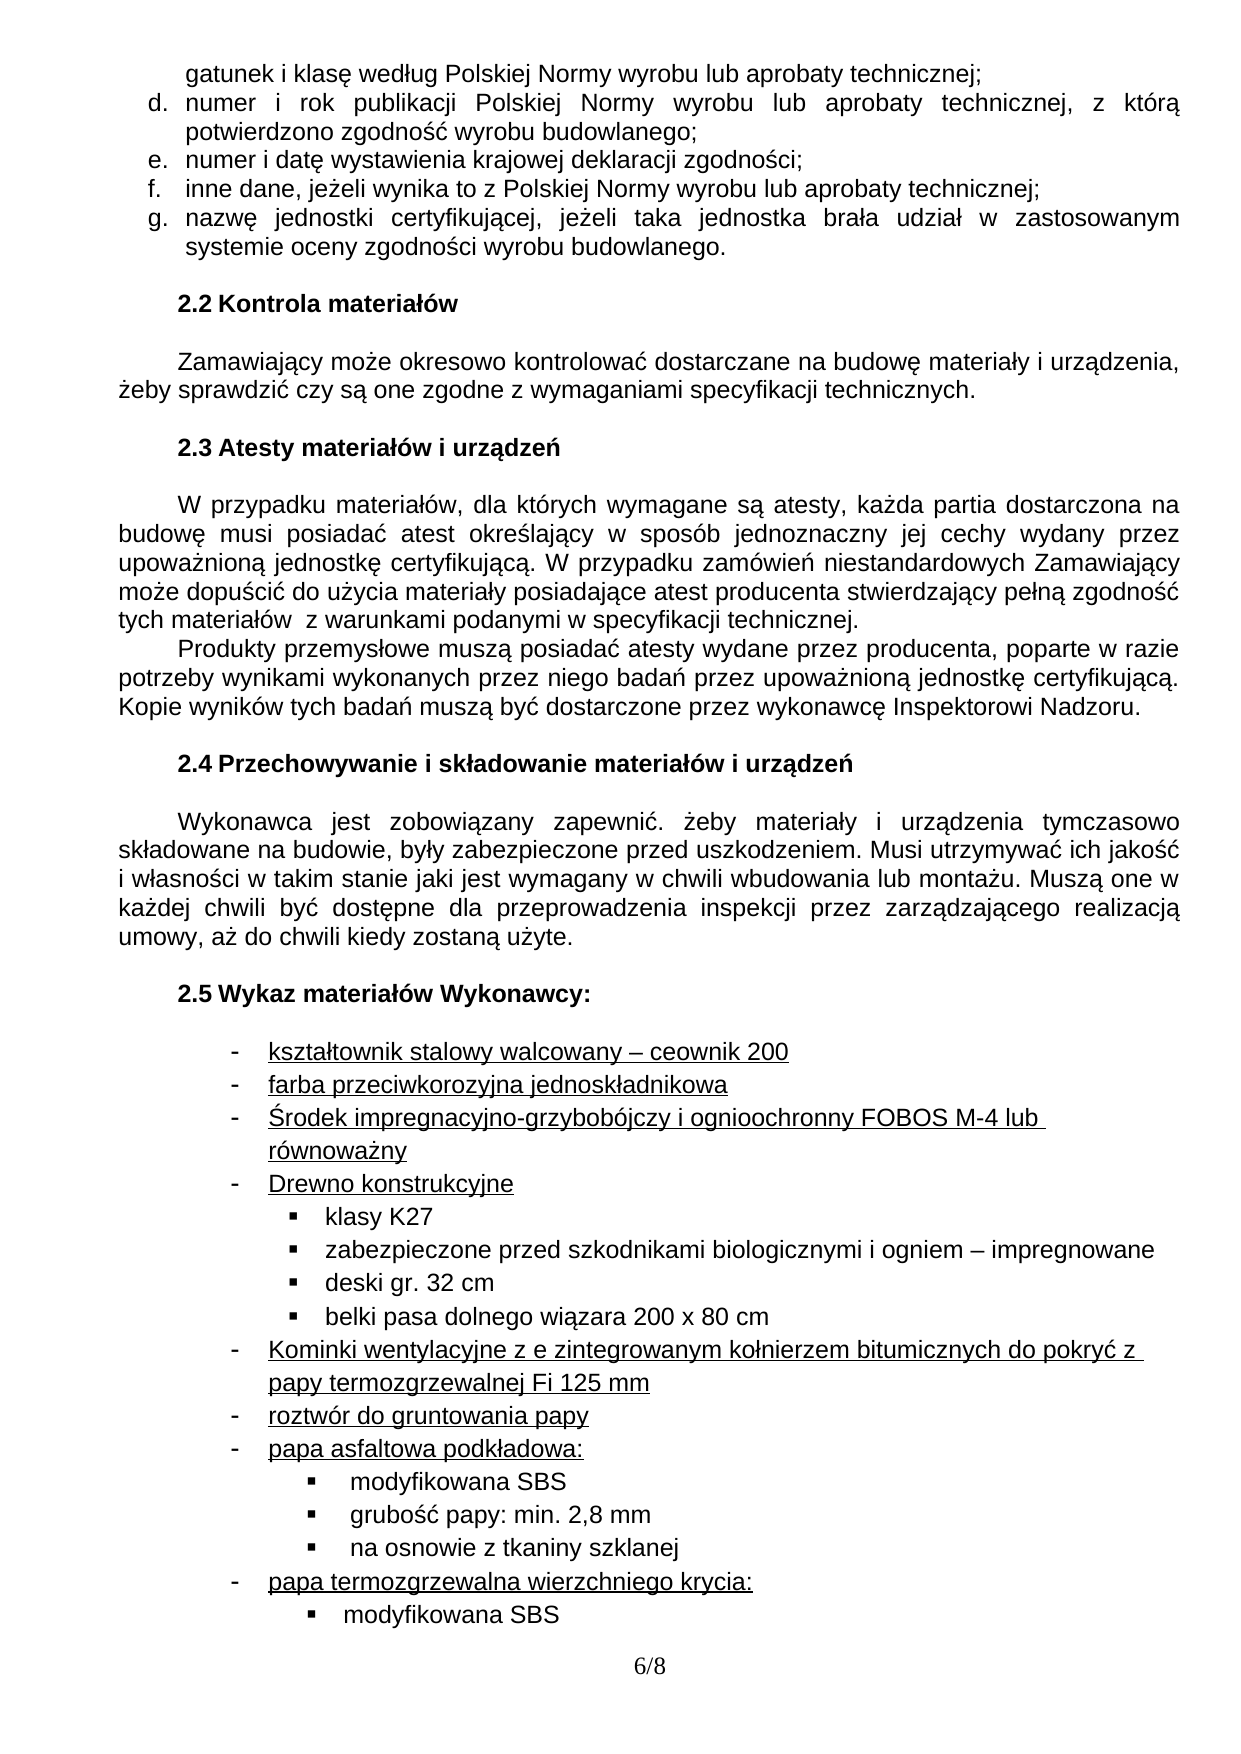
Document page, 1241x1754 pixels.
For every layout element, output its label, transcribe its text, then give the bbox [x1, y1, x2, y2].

text W przypadku materiałów, dla których wymagane są atesty, każda partia dostarczona na budowę musi posiadać atest określający w sposób jednoznaczny jej cechy wydany przez upoważnioną jednostkę certyfikującą. W przypadku zamówień niestandardowych Zamawiający może dopuścić do użycia materiały posiadające atest producenta stwierdzający pełną zgodność tych materiałów z warunkami podanymi w specyfikacji technicznej. [118, 490, 1181, 634]
text Produkty przemysłowe muszą posiadać atesty wydane przez producenta, poparte w razie potrzeby wynikami wykonanych przez niego badań przez upoważnioną jednostkę certyfikującą. Kopie wyników tych badań muszą być dostarczone przez wykonawcę Inspektorowi Nadzoru. [118, 634, 1181, 720]
list grubość papy: min. 2,8 mm [306, 1500, 1181, 1529]
list belki pasa dolnego wiązara 200 x 80 cm [287, 1302, 1181, 1330]
list zabezpieczone przed szkodnikami biologicznymi i ogniem – impregnowane [287, 1235, 1181, 1264]
list Drewno konstrukcyjne [231, 1169, 1181, 1198]
list papa asfaltowa podkładowa: [231, 1434, 1181, 1463]
list modyfikowana SBS [306, 1467, 1181, 1496]
list na osnowie z tkaniny szklanej [306, 1533, 1181, 1562]
list Wykaz materiałów Wykonawcy: [177, 979, 1181, 1008]
list inne dane, jeżeli wynika to z Polskiej Normy wyrobu lub aprobaty technicznej; [148, 174, 1181, 203]
list Kontrola materiałów [177, 289, 1181, 318]
list nazwę jednostki certyfikującej, jeżeli taka jednostka brała udział w zastosowanym systemie oceny zgodności wyrobu budowlanego. [148, 203, 1181, 260]
text Zamawiający może okresowo kontrolować dostarczane na budowę materiały i urządzenia, żeby sprawdzić czy są one zgodne z wymaganiami specyfikacji technicznych. [118, 347, 1181, 404]
text Wykonawca jest zobowiązany zapewnić. żeby materiały i urządzenia tymczasowo składowane na budowie, były zabezpieczone przed uszkodzeniem. Musi utrzymywać ich jakość i własności w takim stanie jaki jest wymagany w chwili wbudowania lub montażu. Muszą one w każdej chwili być dostępne dla przeprowadzenia inspekcji przez zarządzającego realizacją umowy, aż do chwili kiedy zostaną użyte. [118, 807, 1181, 950]
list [148, 59, 1181, 88]
list farba przeciwkorozyjna jednoskładnikowa [231, 1070, 1181, 1099]
list Środek impregnacyjno-grzybobójczy i ognioochronny FOBOS M-4 lub równoważny [231, 1103, 1181, 1165]
list kształtownik stalowy walcowany – ceownik 200 [231, 1037, 1181, 1066]
list modyfikowana SBS [306, 1599, 1181, 1628]
list roztwór do gruntowania papy [231, 1401, 1181, 1430]
list deski gr. 32 cm [287, 1268, 1181, 1297]
list Kominki wentylacyjne z e zintegrowanym kołnierzem bitumicznych do pokryć z papy termozgrzewalnej Fi 125 mm [231, 1335, 1181, 1397]
list Przechowywanie i składowanie materiałów i urządzeń [177, 749, 1181, 778]
list papa termozgrzewalna wierzchniego krycia: [231, 1566, 1181, 1595]
list Atesty materiałów i urządzeń [177, 433, 1181, 462]
list klasy K27 [287, 1202, 1181, 1231]
list numer i rok publikacji Polskiej Normy wyrobu lub aprobaty technicznej, z którą potwierdzono zgodność wyrobu budowlanego; [148, 88, 1181, 145]
list numer i datę wystawienia krajowej deklaracji zgodności; [148, 145, 1181, 174]
